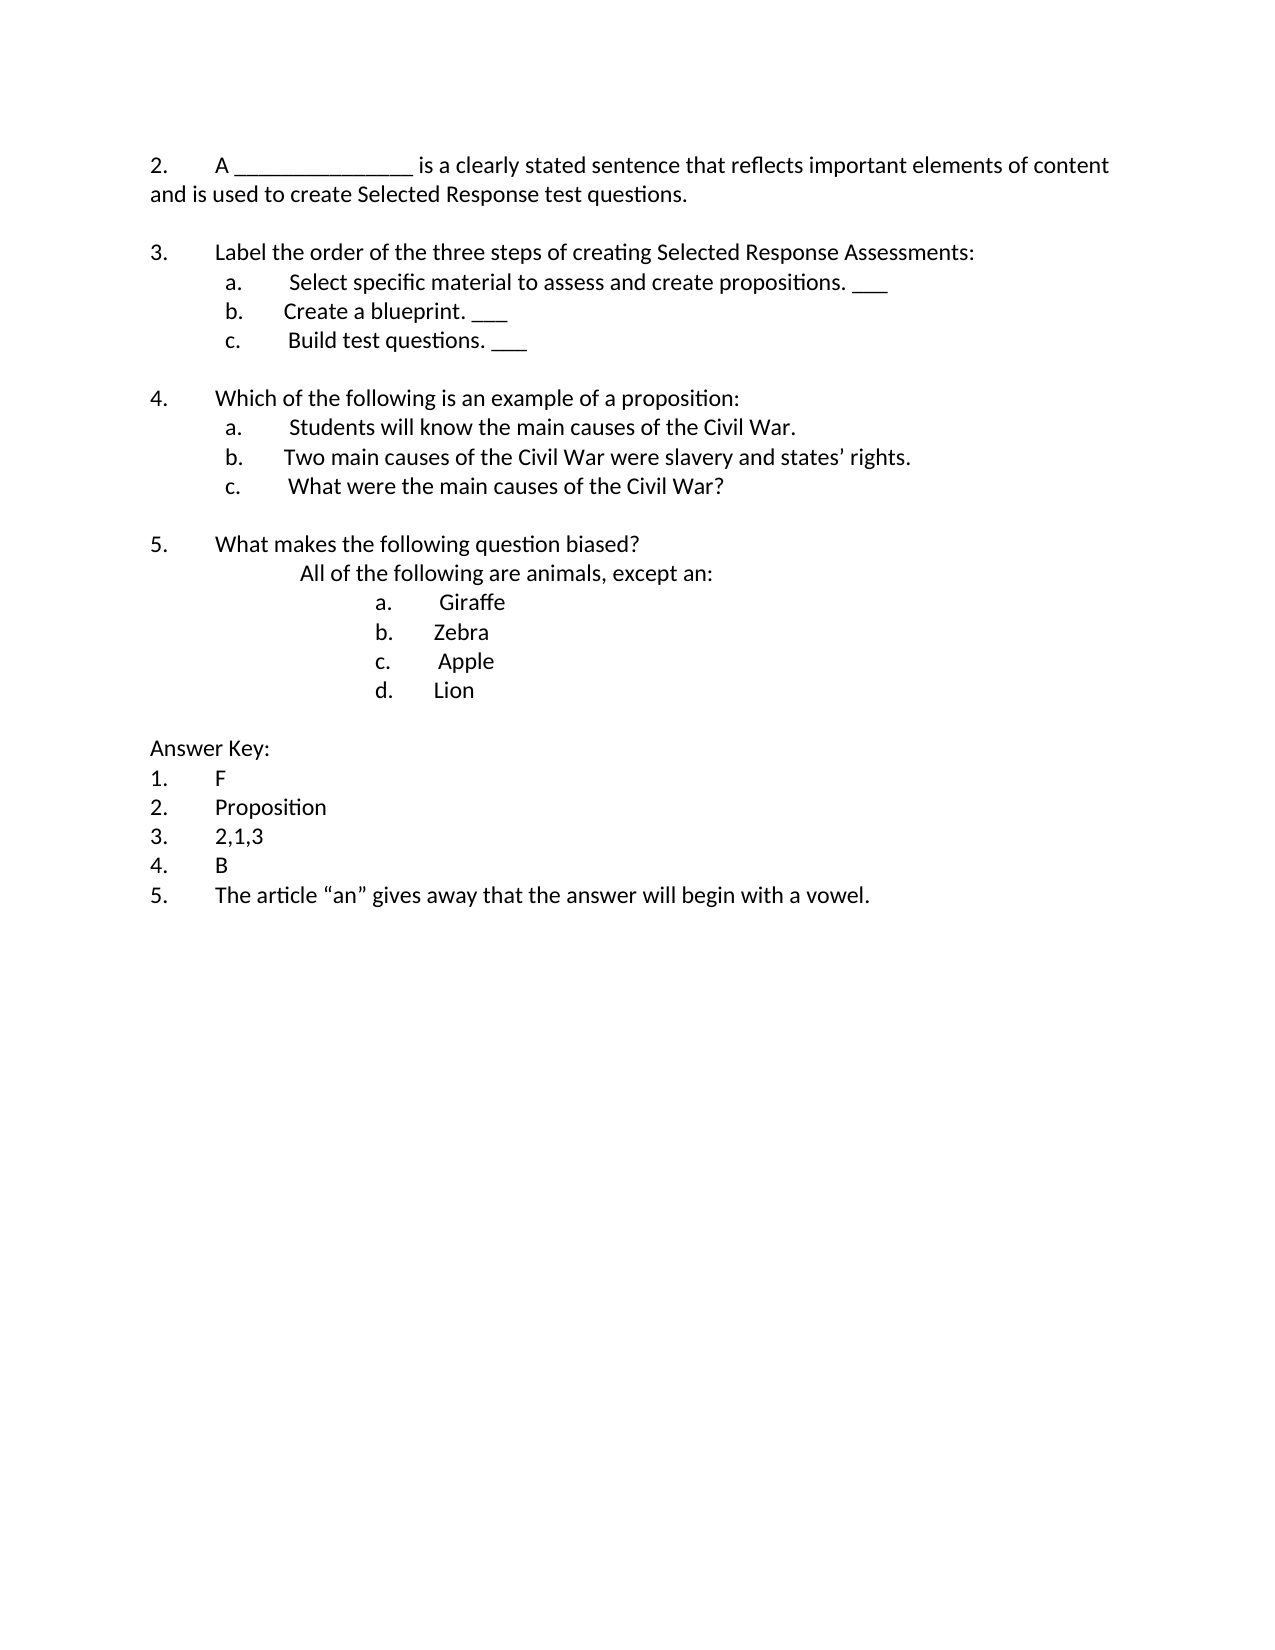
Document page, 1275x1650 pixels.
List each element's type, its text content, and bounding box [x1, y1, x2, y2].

text All of the following are animals, except an: [225, 558, 1125, 587]
text c. Apple [300, 646, 1125, 675]
text b. Create a blueprint. ___ [150, 296, 1125, 325]
text b. Zebra [300, 617, 1125, 646]
text 4. Which of the following is an example of a proposition: [150, 354, 1125, 412]
text a. Students will know the main causes of the Civil War. [150, 412, 1125, 442]
text d. Lion [300, 675, 1125, 704]
text a. Giraffe [300, 587, 1125, 617]
text b. Two main causes of the Civil War were slavery and states’ rights. [150, 442, 1125, 471]
text c. Build test questions. ___ [150, 325, 1125, 354]
text c. What were the main causes of the Civil War? [150, 471, 1125, 500]
text Answer Key: 1. F 2. Proposition 3. 2,1,3 4. B 5. The article “an” gives away that the answer will begin with a vowel. [150, 704, 1125, 909]
text a. Select specific material to assess and create propositions. ___ [150, 267, 1125, 296]
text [150, 150, 1125, 267]
text 5. What makes the following question biased? [150, 500, 1125, 558]
